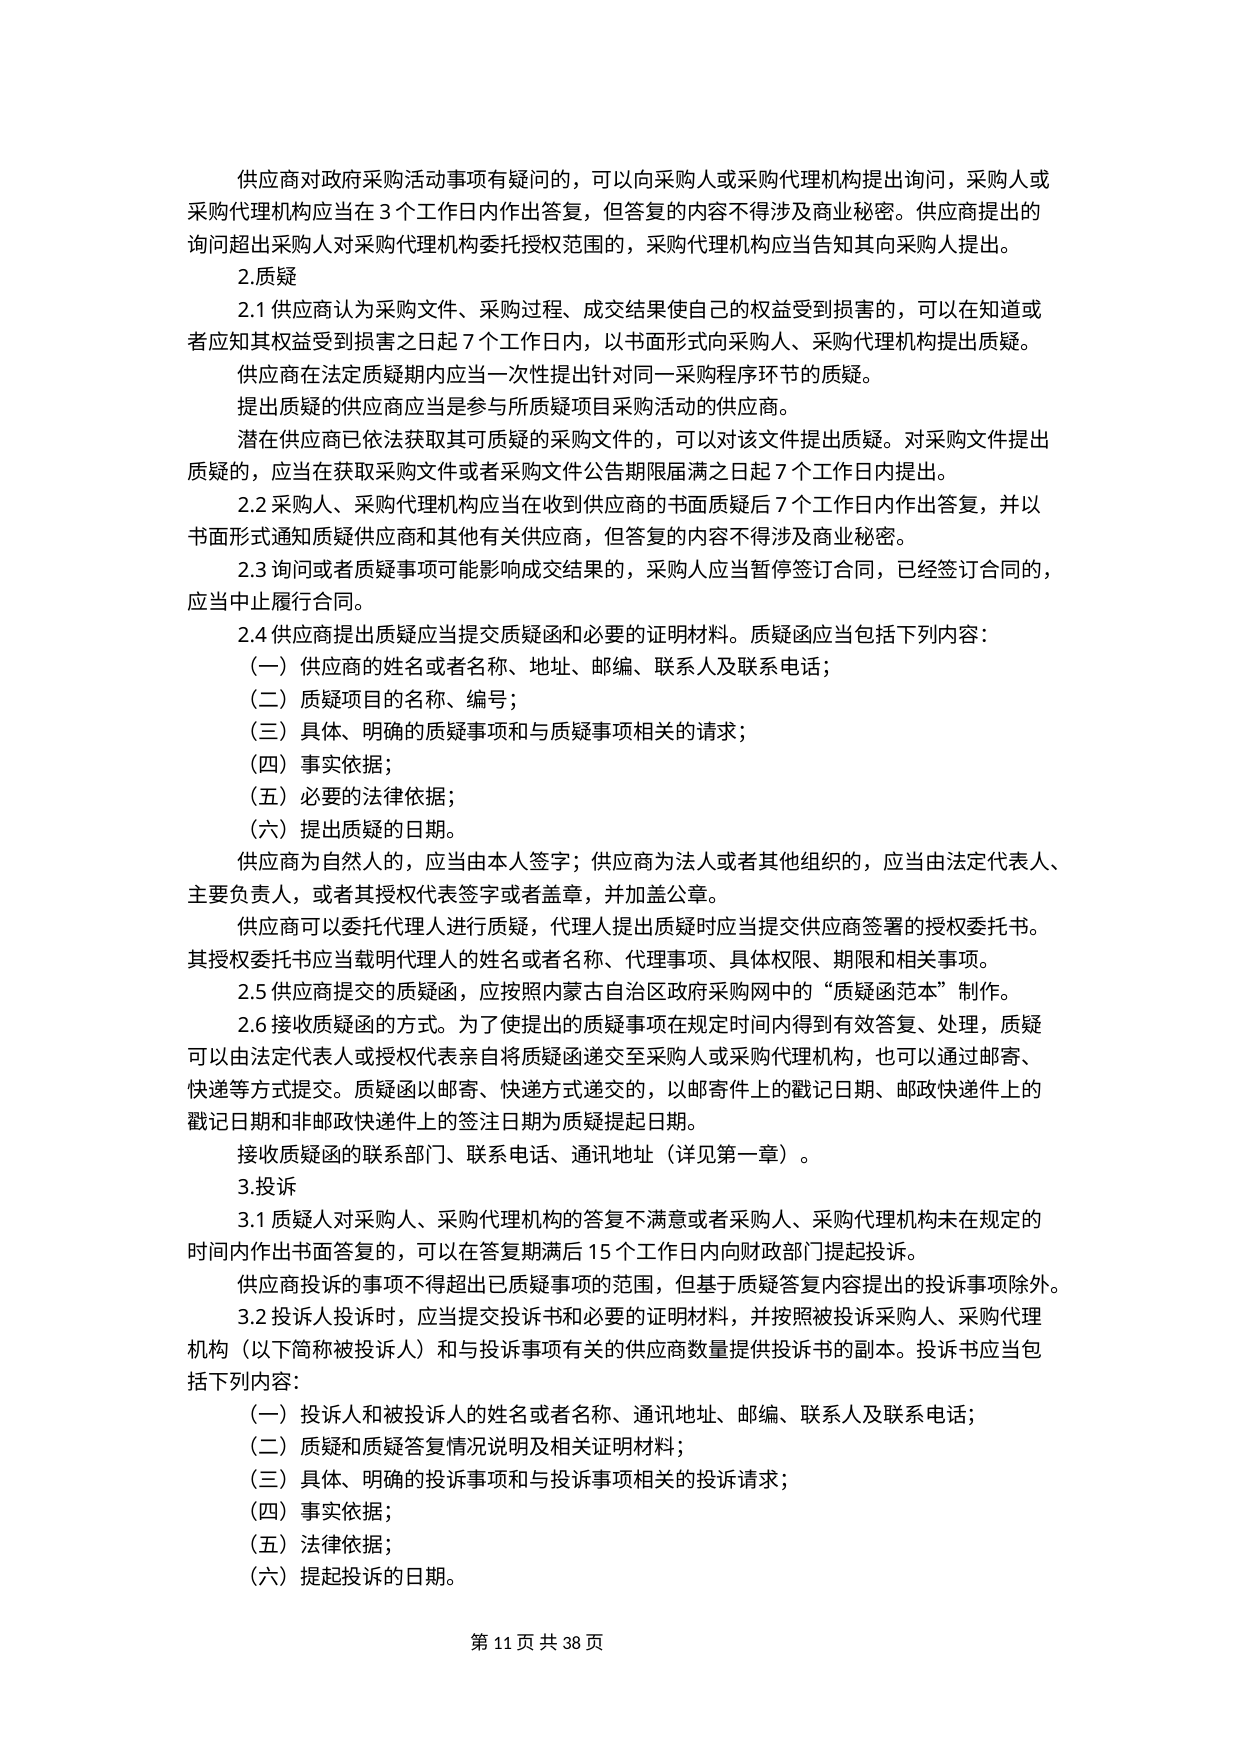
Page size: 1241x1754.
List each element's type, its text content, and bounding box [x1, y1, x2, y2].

text （二）质疑和质疑答复情况说明及相关证明材料； [187, 1429, 1053, 1462]
text （一）投诉人和被投诉人的姓名或者名称、通讯地址、邮编、联系人及联系电话； [187, 1397, 1053, 1429]
text 3.1质疑人对采购人、采购代理机构的答复不满意或者采购人、采购代理机构未在规定的时间内作出书面答复的，可以在答复期满后15个工作日内向财政部门提起投诉。 [187, 1202, 1053, 1267]
text 接收质疑函的联系部门、联系电话、通讯地址（详见第一章）。 [187, 1137, 1053, 1169]
text （四）事实依据； [187, 1494, 1053, 1527]
text 2.3询问或者质疑事项可能影响成交结果的，采购人应当暂停签订合同，已经签订合同的，应当中止履行合同。 [187, 552, 1053, 617]
text 2.1供应商认为采购文件、采购过程、成交结果使自己的权益受到损害的，可以在知道或者应知其权益受到损害之日起7个工作日内，以书面形式向采购人、采购代理机构提出质疑。 [187, 292, 1053, 357]
text 供应商可以委托代理人进行质疑，代理人提出质疑时应当提交供应商签署的授权委托书。其授权委托书应当载明代理人的姓名或者名称、代理事项、具体权限、期限和相关事项。 [187, 909, 1053, 974]
text 供应商投诉的事项不得超出已质疑事项的范围，但基于质疑答复内容提出的投诉事项除外。 [187, 1267, 1053, 1299]
text （六）提起投诉的日期。 [187, 1559, 1053, 1592]
text 提出质疑的供应商应当是参与所质疑项目采购活动的供应商。 [187, 389, 1053, 422]
text 潜在供应商已依法获取其可质疑的采购文件的，可以对该文件提出质疑。对采购文件提出质疑的，应当在获取采购文件或者采购文件公告期限届满之日起7个工作日内提出。 [187, 422, 1053, 487]
text （四）事实依据； [187, 747, 1053, 779]
text 3.投诉 [187, 1169, 1053, 1202]
text （五）法律依据； [187, 1527, 1053, 1559]
text （三）具体、明确的质疑事项和与质疑事项相关的请求； [187, 714, 1053, 747]
text （一）供应商的姓名或者名称、地址、邮编、联系人及联系电话； [187, 649, 1053, 682]
text 2.4供应商提出质疑应当提交质疑函和必要的证明材料。质疑函应当包括下列内容： [187, 617, 1053, 649]
text （三）具体、明确的投诉事项和与投诉事项相关的投诉请求； [187, 1462, 1053, 1494]
text 2.质疑 [187, 259, 1053, 292]
text （二）质疑项目的名称、编号； [187, 682, 1053, 714]
text 2.2采购人、采购代理机构应当在收到供应商的书面质疑后7个工作日内作出答复，并以书面形式通知质疑供应商和其他有关供应商，但答复的内容不得涉及商业秘密。 [187, 487, 1053, 552]
text （五）必要的法律依据； [187, 779, 1053, 812]
text 2.6接收质疑函的方式。为了使提出的质疑事项在规定时间内得到有效答复、处理，质疑可以由法定代表人或授权代表亲自将质疑函递交至采购人或采购代理机构，也可以通过邮寄、快递等方式提交。质疑函以邮寄、快递方式递交的，以邮寄件上的戳记日期、邮政快递件上的戳记日期和非邮政快递件上的签注日期为质疑提起日期。 [187, 1007, 1053, 1137]
text 2.5供应商提交的质疑函，应按照内蒙古自治区政府采购网中的“质疑函范本”制作。 [187, 974, 1053, 1007]
text 供应商为自然人的，应当由本人签字；供应商为法人或者其他组织的，应当由法定代表人、主要负责人，或者其授权代表签字或者盖章，并加盖公章。 [187, 844, 1053, 909]
text 3.2投诉人投诉时，应当提交投诉书和必要的证明材料，并按照被投诉采购人、采购代理机构（以下简称被投诉人）和与投诉事项有关的供应商数量提供投诉书的副本。投诉书应当包括下列内容： [187, 1299, 1053, 1397]
text 供应商在法定质疑期内应当一次性提出针对同一采购程序环节的质疑。 [187, 357, 1053, 389]
text 供应商对政府采购活动事项有疑问的，可以向采购人或采购代理机构提出询问，采购人或采购代理机构应当在3个工作日内作出答复，但答复的内容不得涉及商业秘密。供应商提出的询问超出采购人对采购代理机构委托授权范围的，采购代理机构应当告知其向采购人提出。 [187, 162, 1053, 259]
text （六）提出质疑的日期。 [187, 812, 1053, 844]
